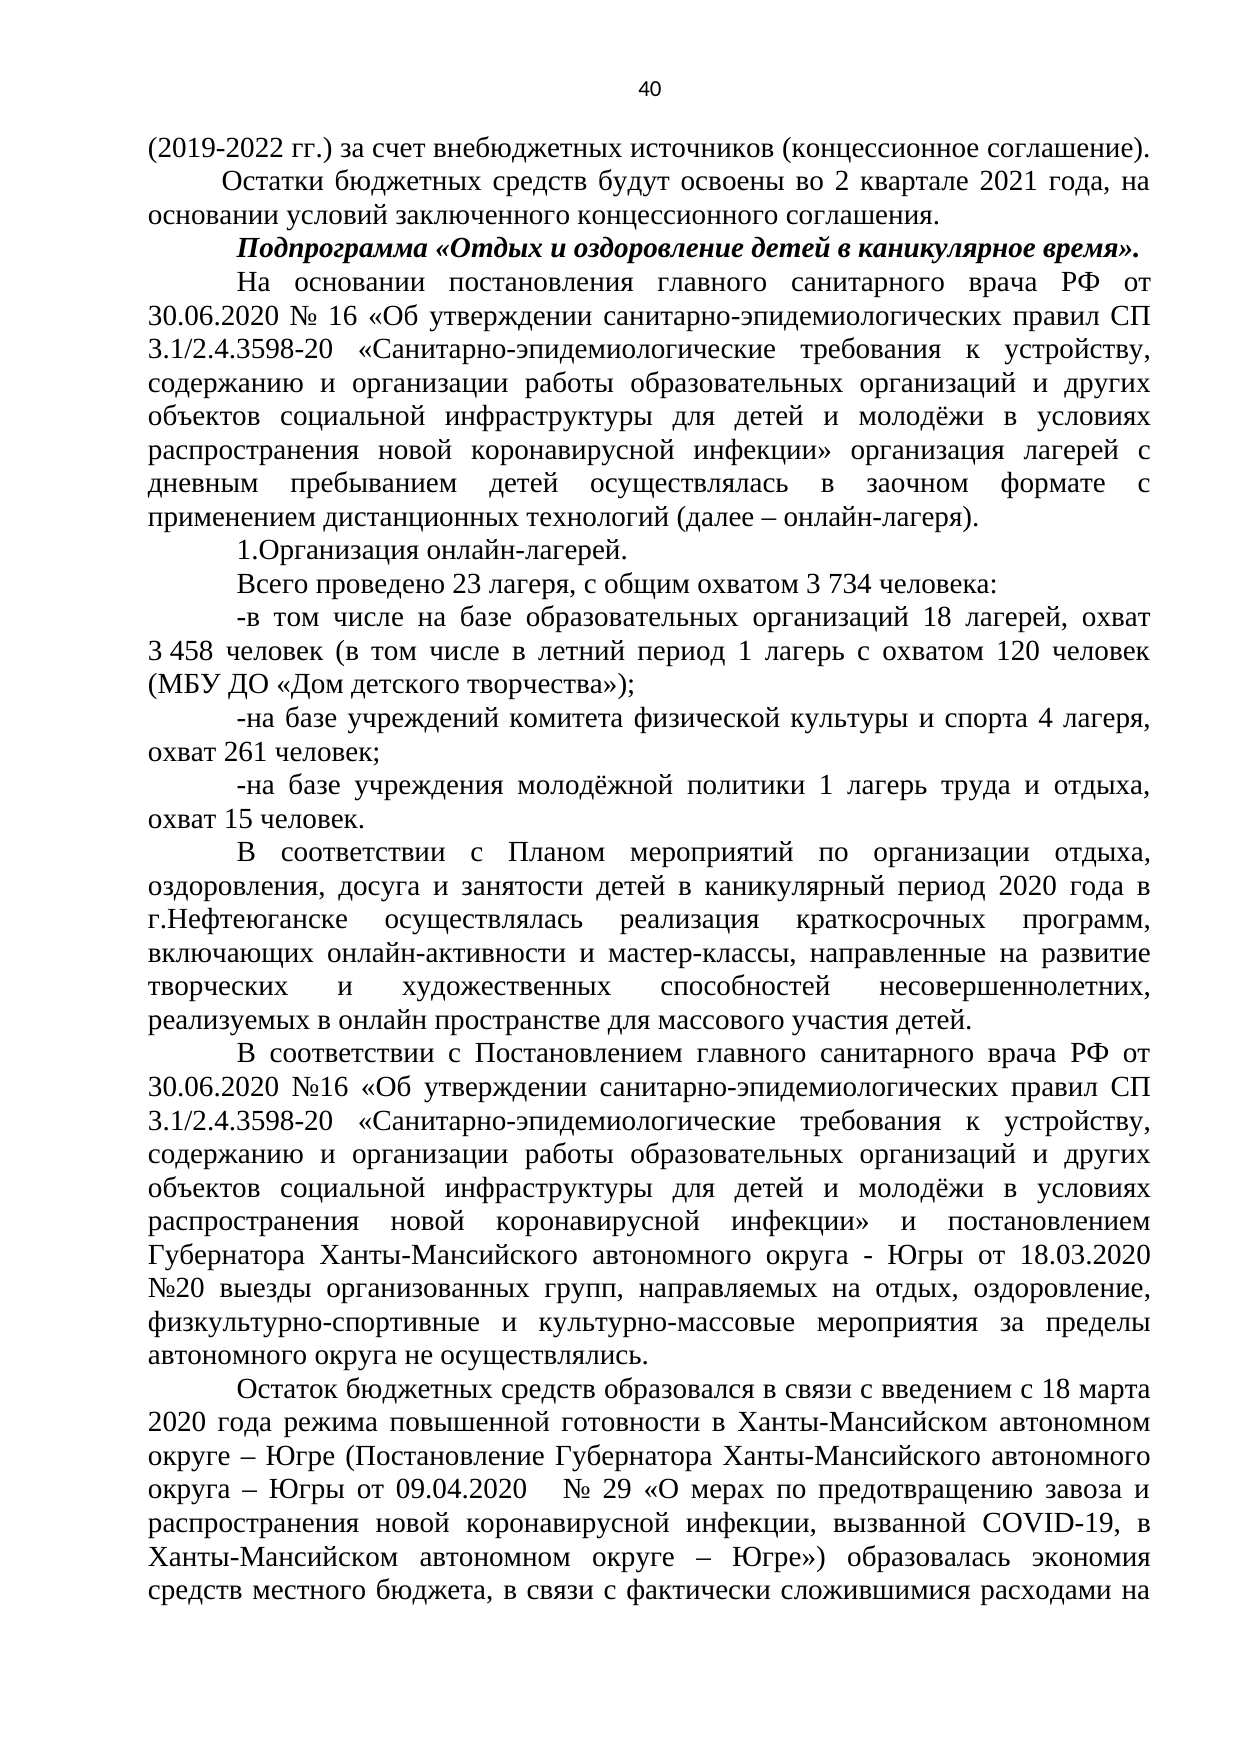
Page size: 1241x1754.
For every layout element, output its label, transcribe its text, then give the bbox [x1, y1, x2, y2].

text -на базе учреждения молодёжной политики 1 лагерь труда и отдыха, охват 15 человек. [148, 767, 1152, 834]
text В соответствии с Постановлением главного санитарного врача РФ от 30.06.2020 №16 «Об утверждении санитарно-эпидемиологических правил СП 3.1/2.4.3598-20 «Санитарно-эпидемиологические требования к устройству, содержанию и организации работы образовательных организаций и других объектов социальной инфраструктуры для детей и молодёжи в условиях распространения новой коронавирусной инфекции» и постановлением Губернатора Ханты-Мансийского автономного округа - Югры от 18.03.2020 №20 выезды организованных групп, направляемых на отдых, оздоровление, физкультурно-спортивные и культурно-массовые мероприятия за пределы автономного округа не осуществлялись. [148, 1036, 1152, 1371]
text -на базе учреждений комитета физической культуры и спорта 4 лагеря, охват 261 человек; [148, 700, 1152, 767]
text На основании постановления главного санитарного врача РФ от 30.06.2020 № 16 «Об утверждении санитарно-эпидемиологических правил СП 3.1/2.4.3598-20 «Санитарно-эпидемиологические требования к устройству, содержанию и организации работы образовательных организаций и других объектов социальной инфраструктуры для детей и молодёжи в условиях распространения новой коронавирусной инфекции» организация лагерей с дневным пребыванием детей осуществлялась в заочном формате с применением дистанционных технологий (далее – онлайн-лагеря). [148, 264, 1152, 532]
text 1.Организация онлайн-лагерей. [148, 532, 1152, 566]
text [148, 130, 1152, 231]
text Всего проведено 23 лагеря, с общим охватом 3 734 человека: [148, 566, 1152, 599]
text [148, 1371, 1152, 1606]
text Подпрограмма «Отдых и оздоровление детей в каникулярное время». [148, 231, 1152, 264]
text В соответствии с Планом мероприятий по организации отдыха, оздоровления, досуга и занятости детей в каникулярный период 2020 года в г.Нефтеюганске осуществлялась реализация краткосрочных программ, включающих онлайн-активности и мастер-классы, направленные на развитие творческих и художественных способностей несовершеннолетних, реализуемых в онлайн пространстве для массового участия детей. [148, 834, 1152, 1036]
text -в том числе на базе образовательных организаций 18 лагерей, охват 3 458 человек (в том числе в летний период 1 лагерь с охватом 120 человек (МБУ ДО «Дом детского творчества»); [148, 599, 1152, 700]
